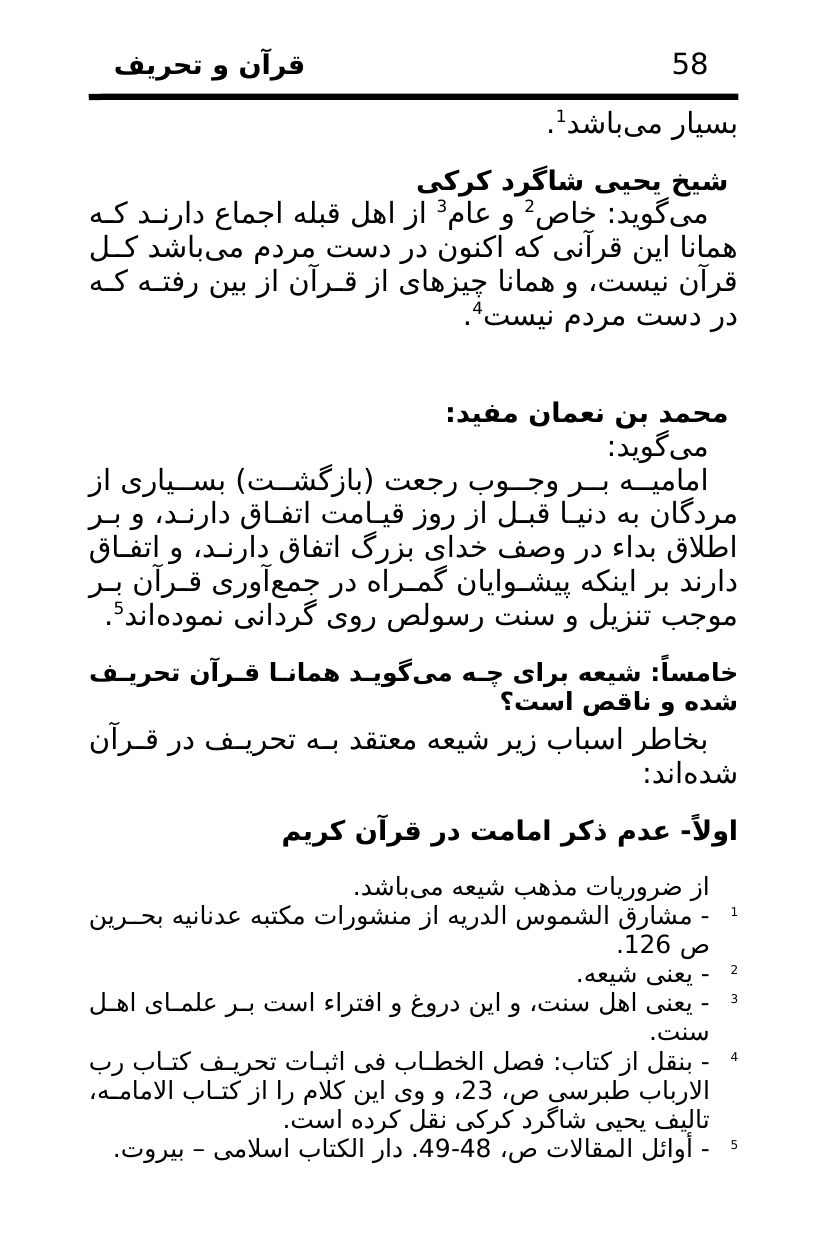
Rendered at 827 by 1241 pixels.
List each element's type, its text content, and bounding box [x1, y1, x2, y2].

text روایاتی که شمارش نمی‌شود بسار است و از حد تواتر گذشته است، و در نقل کردن آنها فایده‌ زیادی نمی‌باشد، بعد از اینکه قول به تحریف و تغییر بین فریقین شایع می‌باشد، و از جمله مسلمات نزد صحابه و تابعین می‌باشد، بلکه فرقه محقه اجماع دارد و از ضروریات مذهبشان است و در این مورد روایاتشان بسیار می‌باشد. [89, 106, 738, 140]
text امامیه بر وجوب رجعت (بازگشت) بسیاری از مردگان به دنیا قبل از روز قیامت اتفاق دارند، و بر اطلاق بداء در وصف خدای بزرگ اتفاق دارند، و اتفاق دارند بر اینکه پیشوایان گمراه در جمع‌آوری قرآن بر موجب تنزیل و سنت رسولص روی گردانی نموده‌اند. [89, 463, 738, 633]
text می‌گوید: [89, 429, 738, 463]
title شیخ یحیی شاگرد کرکی [89, 165, 738, 197]
text می‌گوید: خاص و عام از اهل قبله اجماع دارند که همانا این قرآنی که اکنون در دست مردم می‌باشد کل قرآن نیست، و همانا چیزهای از قرآن از بین رفته که در دست مردم نیست. [89, 197, 738, 333]
title محمد بن نعمان مفید: [89, 397, 738, 429]
text خامساً: شيعه برای چه می‌گويد همانا قرآن تحريف شده و ناقص است؟ [89, 658, 738, 716]
text بخاطر اسباب زیر شیعه معتقد به تحریف در قرآن شده‌اند: [89, 722, 738, 790]
title اولاً- عدم ذکر امامت در قرآن کریم [89, 815, 738, 847]
